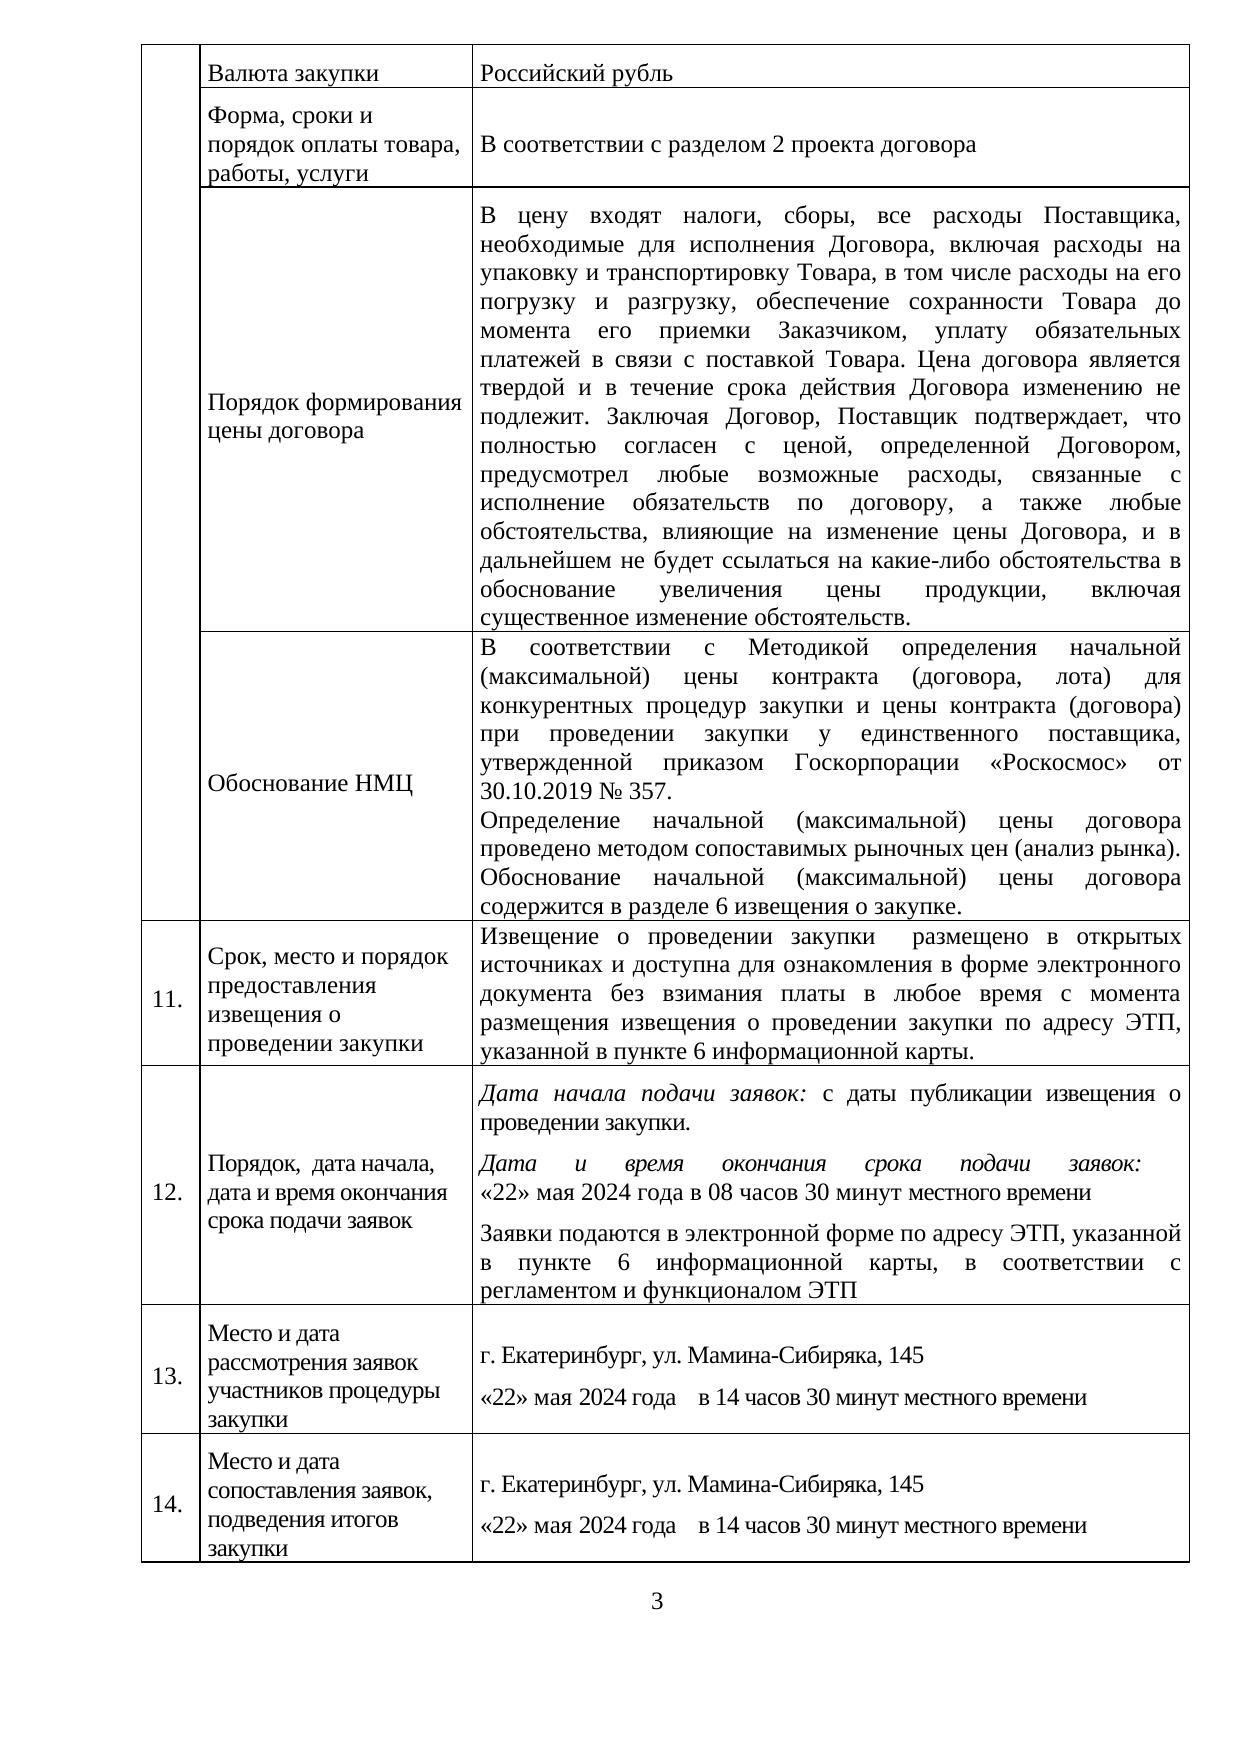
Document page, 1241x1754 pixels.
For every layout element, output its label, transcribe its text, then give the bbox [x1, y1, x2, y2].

table_cell В соответствии с разделом 2 проекта договора [473, 88, 1189, 186]
table_cell Дата начала подачи заявок: с даты публикации извещения о проведении закупки. Дата и время окончания срока подачи заявок: «22» мая 2024 года в 08 часов 30 минут местного времени Заявки подаются в электронной форме по адресу ЭТП, указанной в пункте 6 информационной карты, в соответствии с регламентом и функционалом ЭТП [473, 1066, 1189, 1304]
table_cell Обоснование НМЦ [201, 632, 472, 920]
table_cell Порядок, дата начала, дата и время окончания срока подачи заявок [201, 1066, 472, 1304]
table_cell Порядок формирования цены договора [201, 188, 472, 631]
table_cell В цену входят налоги, сборы, все расходы Поставщика, необходимые для исполнения Договора, включая расходы на упаковку и транспортировку Товара, в том числе расходы на его погрузку и разгрузку, обеспечение сохранности Товара до момента его приемки Заказчиком, уплату обязательных платежей в связи с поставкой Товара. Цена договора является твердой и в течение срока действия Договора изменению не подлежит. Заключая Договор, Поставщик подтверждает, что полностью согласен с ценой, определенной Договором, предусмотрел любые возможные расходы, связанные с исполнение обязательств по договору, а также любые обстоятельства, влияющие на изменение цены Договора, и в дальнейшем не будет ссылаться на какие-либо обстоятельства в обоснование увеличения цены продукции, включая существенное изменение обстоятельств. [473, 188, 1189, 631]
table_cell Место и дата рассмотрения заявок участников процедуры закупки [201, 1305, 472, 1433]
table_cell Извещение о проведении закупки размещено в открытых источниках и доступна для ознакомления в форме электронного документа без взимания платы в любое время с момента размещения извещения о проведении закупки по адресу ЭТП, указанной в пункте 6 информационной карты. [473, 921, 1189, 1064]
table_cell [142, 1066, 199, 1304]
table_cell [142, 921, 199, 1064]
table_cell Форма, сроки и порядок оплаты товара, работы, услуги [201, 88, 472, 186]
table_cell [142, 45, 199, 920]
table_cell Валюта закупки [201, 45, 472, 87]
table_cell [142, 1305, 199, 1433]
table_cell [142, 1434, 199, 1561]
table_cell В соответствии с Методикой определения начальной (максимальной) цены контракта (договора, лота) для конкурентных процедур закупки и цены контракта (договора) при проведении закупки у единственного поставщика, утвержденной приказом Госкорпорации «Роскосмос» от 30.10.2019 № 357. Определение начальной (максимальной) цены договора проведено методом сопоставимых рыночных цен (анализ рынка). Обоснование начальной (максимальной) цены договора содержится в разделе 6 извещения о закупке. [473, 632, 1189, 920]
table_cell Срок, место и порядок предоставления извещения о проведении закупки [201, 921, 472, 1064]
table_cell г. Екатеринбург, ул. Мамина-Сибиряка, 145 «22» мая 2024 года в 14 часов 30 минут местного времени [473, 1434, 1189, 1561]
table_cell Место и дата сопоставления заявок, подведения итогов закупки [201, 1434, 472, 1561]
table_cell Российский рубль [473, 45, 1189, 87]
table_cell г. Екатеринбург, ул. Мамина-Сибиряка, 145 «22» мая 2024 года в 14 часов 30 минут местного времени [473, 1305, 1189, 1433]
